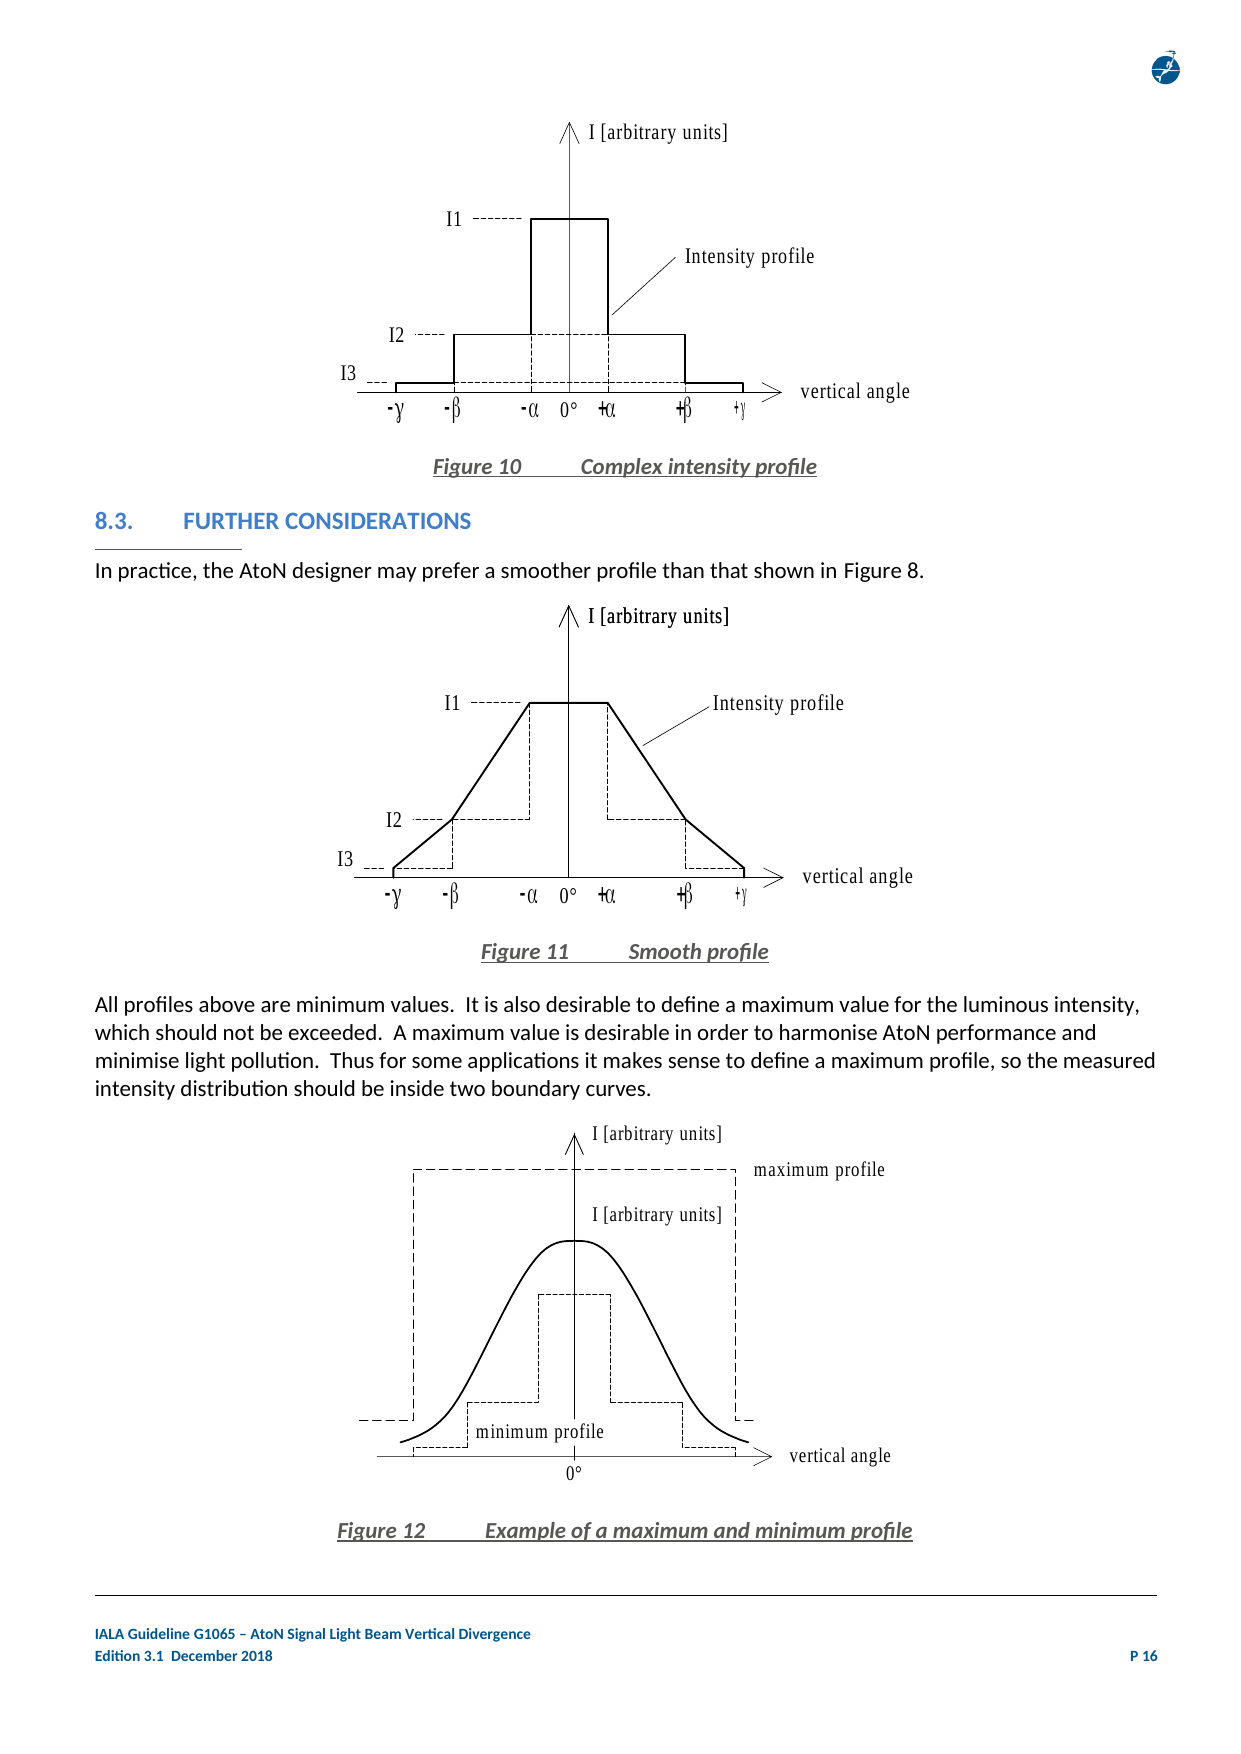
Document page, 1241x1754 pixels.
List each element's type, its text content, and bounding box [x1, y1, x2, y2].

text Example of a maximum and minimum profile [94, 1516, 1157, 1544]
text All profiles above are minimum values. It is also desirable to define a maximum value for the luminous intensity, which should not be exceeded. A maximum value is desirable in order to harmonise AtoN performance and minimise light pollution. Thus for some applications it makes sense to define a maximum profile, so the measured intensity distribution should be inside two boundary curves. [94, 991, 1157, 1103]
subtitle Further considerations [94, 505, 1157, 535]
text Complex intensity profile [94, 452, 1157, 480]
text In practice, the AtoN designer may prefer a smoother profile than that shown in Figure 8. [94, 556, 1157, 584]
picture [1120, 0, 1239, 119]
text Smooth profile [94, 937, 1157, 966]
